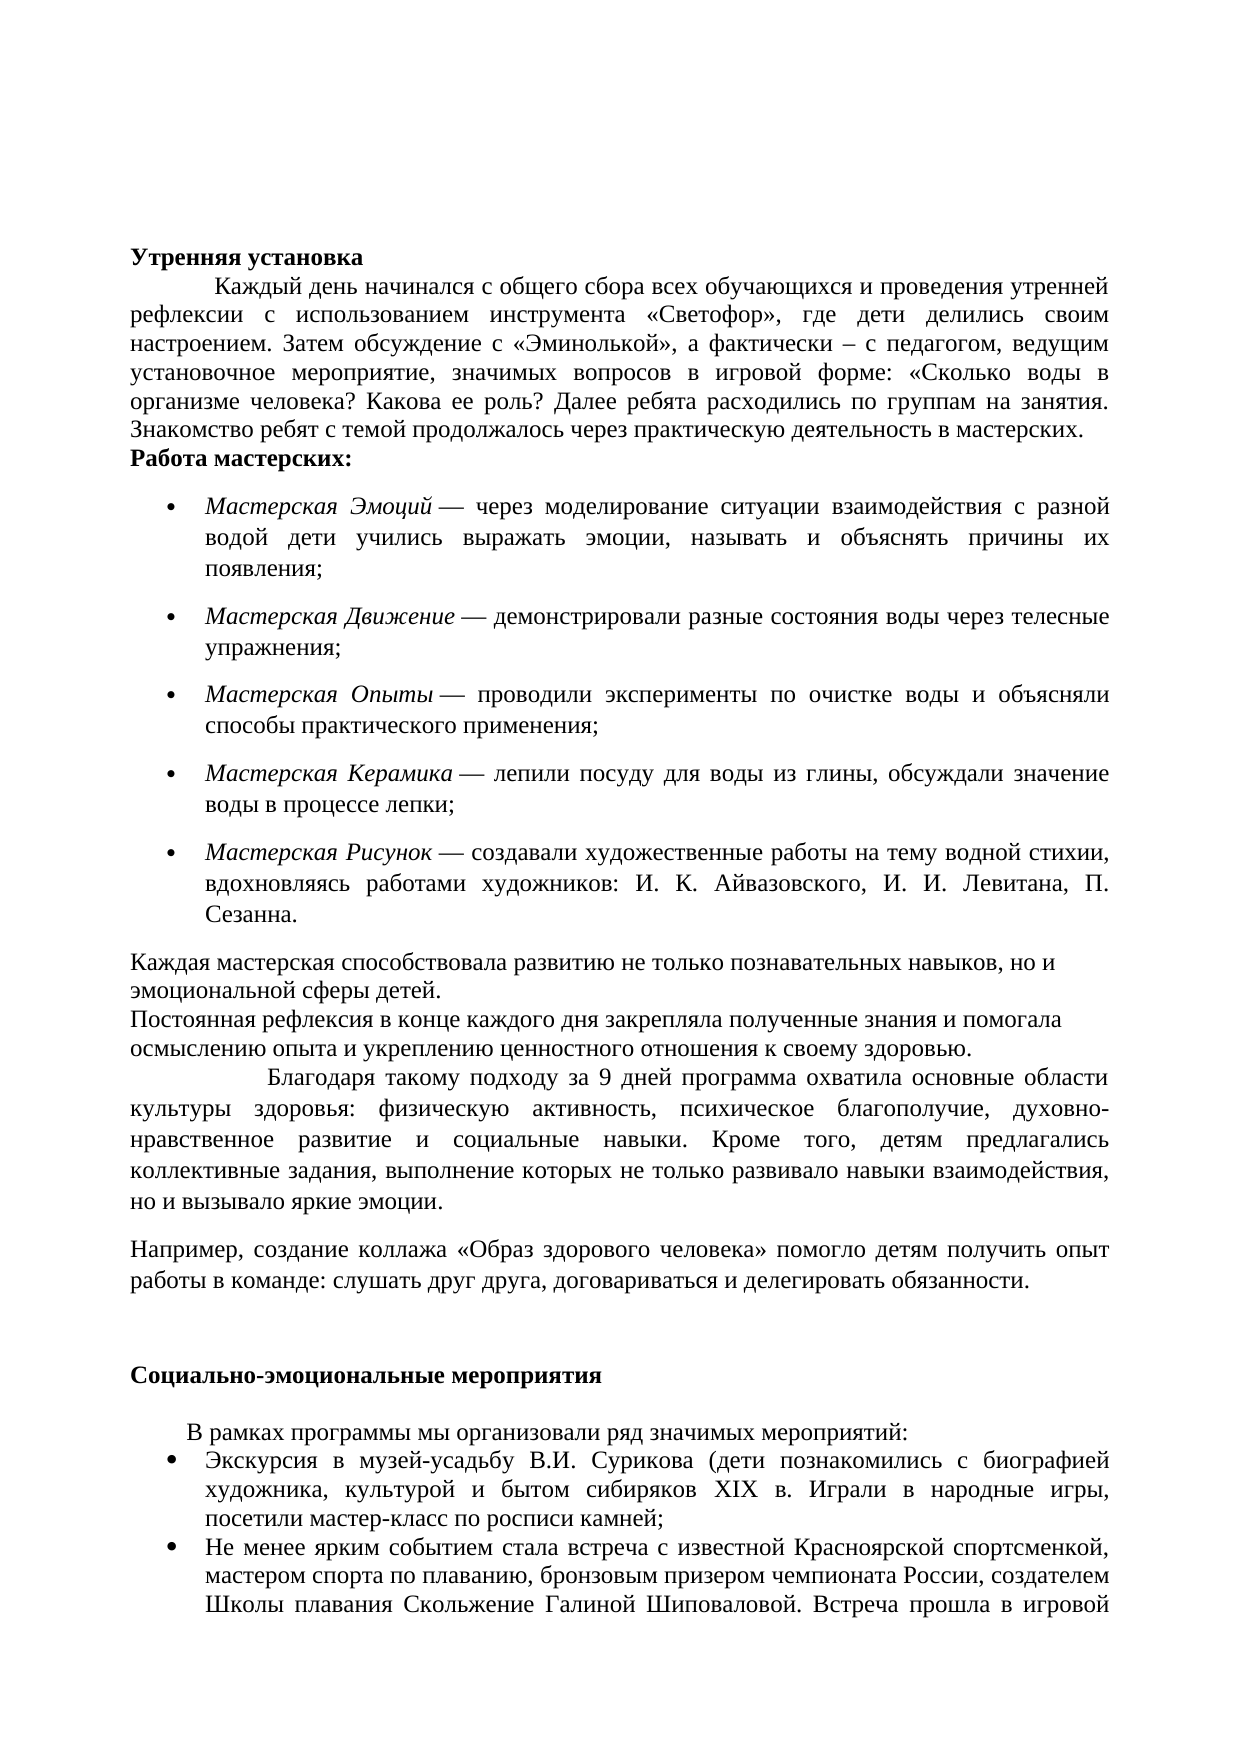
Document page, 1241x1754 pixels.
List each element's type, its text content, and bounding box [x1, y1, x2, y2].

text В рамках программы мы организовали ряд значимых мероприятий: [130, 1417, 1110, 1446]
text Каждый день начинался с общего сбора всех обучающихся и проведения утренней рефлексии с использованием инструмента «Светофор», где дети делились своим настроением. Затем обсуждение с «Эминолькой», а фактически – с педагогом, ведущим установочное мероприятие, значимых вопросов в игровой форме: «Сколько воды в организме человека? Какова ее роль? Далее ребята расходились по группам на занятия. Знакомство ребят с темой продолжалось через практическую деятельность в мастерских. [130, 271, 1110, 443]
text Например, создание коллажа «Образ здорового человека» помогло детям получить опыт работы в команде: слушать друг друга, договариваться и делегировать обязанности. [130, 1234, 1110, 1293]
text Работа мастерских: [130, 443, 1110, 472]
text Утренняя установка [130, 242, 1110, 271]
list Мастерская Опыты — проводили эксперименты по очистке воды и объясняли способы практического применения; [167, 679, 1110, 739]
text Социально-эмоциональные мероприятия [130, 1360, 1110, 1417]
list Мастерская Рисунок — создавали художественные работы на тему водной стихии, вдохновляясь работами художников: И. К. Айвазовского, И. И. Левитана, П. Сезанна. [167, 837, 1110, 928]
list Мастерская Эмоций — через моделирование ситуации взаимодействия с разной водой дети учились выражать эмоции, называть и объяснять причины их появления; [167, 491, 1110, 582]
text Благодаря такому подходу за 9 дней программа охватила основные области культуры здоровья: физическую активность, психическое благополучие, духовно-нравственное развитие и социальные навыки. Кроме того, детям предлагались коллективные задания, выполнение которых не только развивало навыки взаимодействия, но и вызывало яркие эмоции. [130, 1062, 1110, 1215]
text Каждая мастерская способствовала развитию не только познавательных навыков, но и эмоциональной сферы детей. [130, 947, 1110, 1004]
list Мастерская Керамика — лепили посуду для воды из глины, обсуждали значение воды в процессе лепки; [167, 758, 1110, 818]
list Мастерская Движение — демонстрировали разные состояния воды через телесные упражнения; [167, 601, 1110, 661]
text Постоянная рефлексия в конце каждого дня закрепляла полученные знания и помогала осмыслению опыта и укреплению ценностного отношения к своему здоровью. [130, 1004, 1110, 1062]
list Экскурсия в музей-усадьбу В.И. Сурикова (дети познакомились с биографией художника, культурой и бытом сибиряков XIX в. Играли в народные игры, посетили мастер-класс по росписи камней; [167, 1446, 1110, 1532]
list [167, 1532, 1110, 1618]
